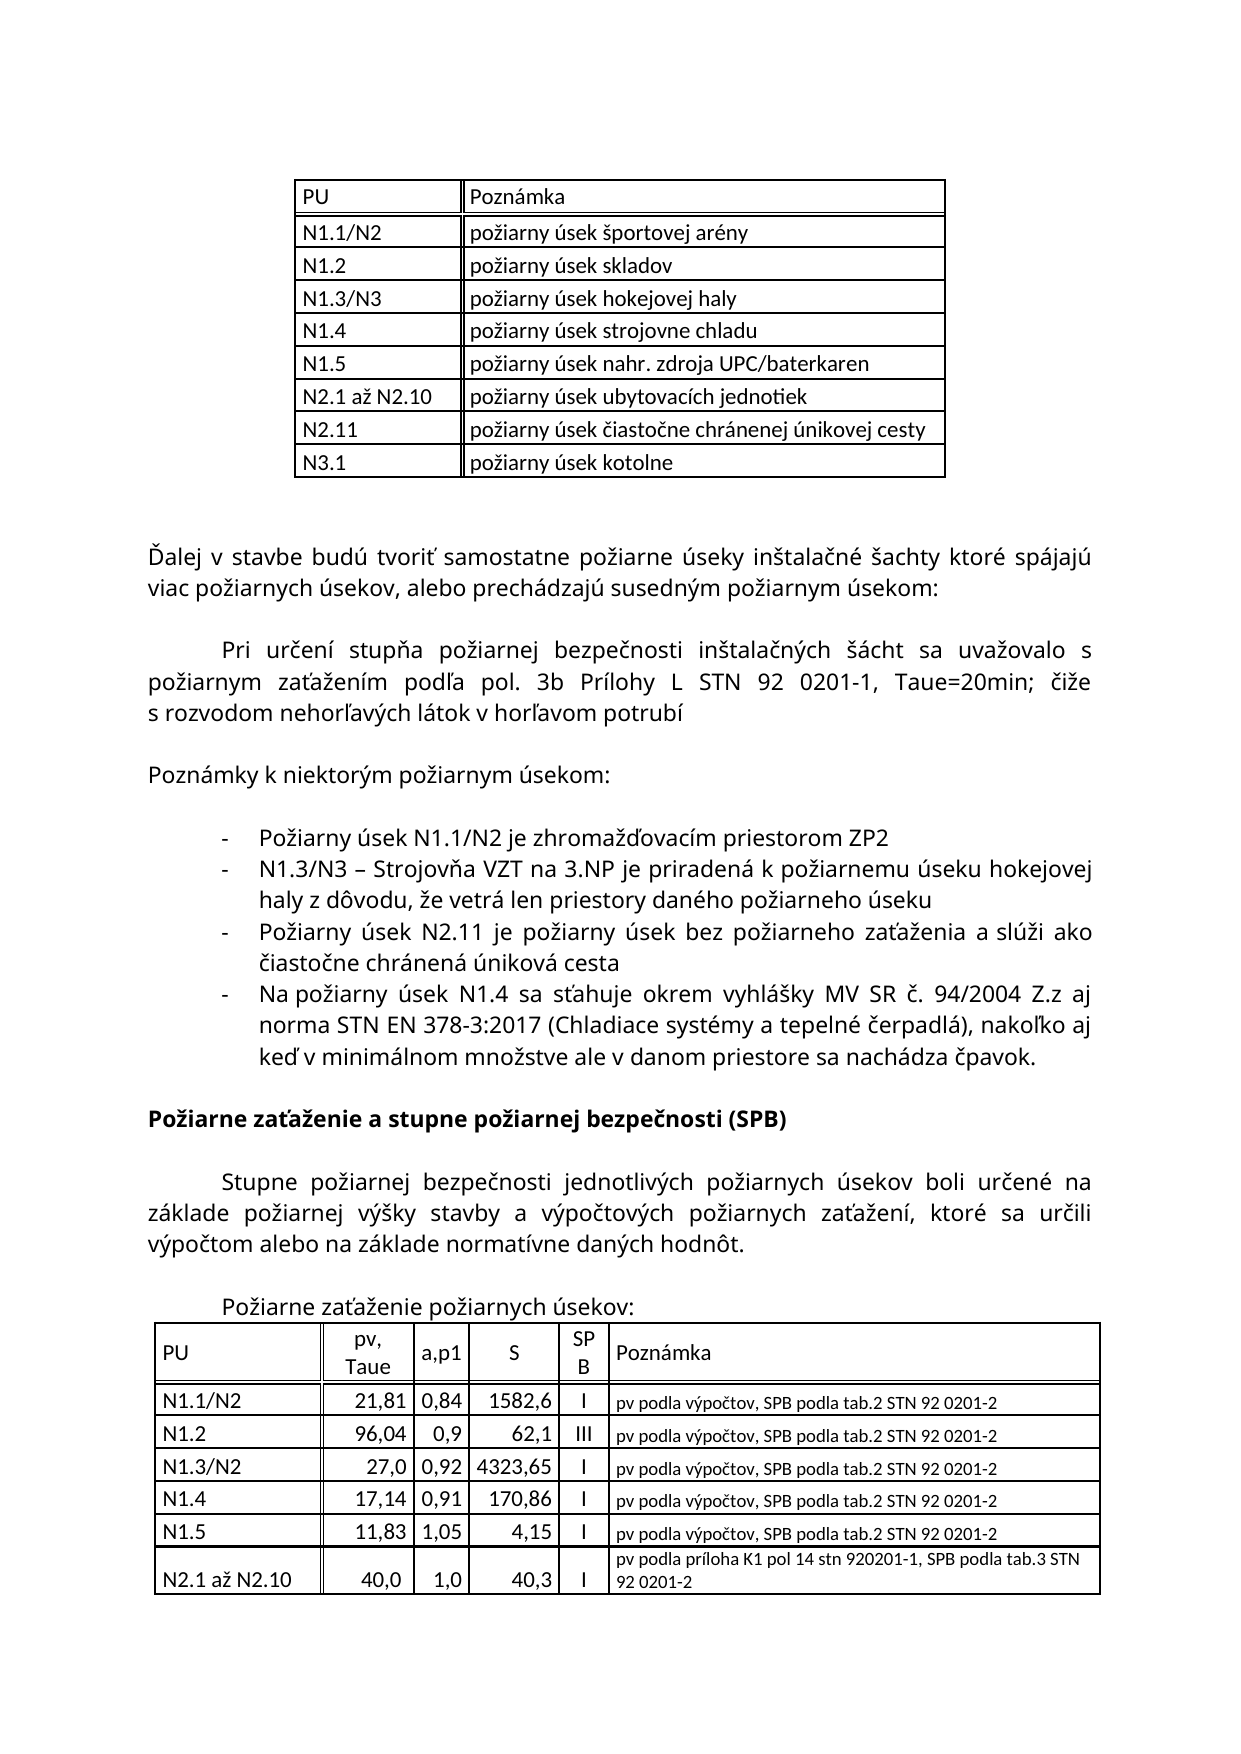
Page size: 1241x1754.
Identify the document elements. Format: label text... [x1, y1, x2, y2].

list N1.3/N3 – Strojovňa VZT na 3.NP je priradená k požiarnemu úseku hokejovej haly z dôvodu, že vetrá len priestory daného požiarneho úseku [221, 853, 1093, 915]
table_cell I [560, 1385, 608, 1414]
table_cell N3.1 [296, 445, 460, 476]
table_header Poznámka [465, 181, 944, 212]
table_header a,p1 [415, 1324, 468, 1380]
table_cell pv podla príloha K1 pol 14 stn 920201-1, SPB podla tab.3 STN 92 0201-2 [610, 1548, 1099, 1593]
table_cell N1.5 [296, 347, 460, 377]
table_cell 0,9 [415, 1416, 468, 1447]
table_cell 170,86 [470, 1482, 558, 1513]
table_cell 27,0 [324, 1449, 413, 1480]
table_cell 0,92 [415, 1449, 468, 1480]
table_cell pv podla výpočtov, SPB podla tab.2 STN 92 0201-2 [610, 1416, 1099, 1447]
table_cell 96,04 [324, 1416, 413, 1447]
table_cell pv podla výpočtov, SPB podla tab.2 STN 92 0201-2 [610, 1385, 1099, 1414]
text Stupne požiarnej bezpečnosti jednotlivých požiarnych úsekov boli určené na základe požiarnej výšky stavby a výpočtových požiarnych zaťažení, ktoré sa určili výpočtom alebo na základe normatívne daných hodnôt. [148, 1165, 1093, 1259]
table_cell 17,14 [324, 1482, 413, 1513]
table_cell N1.3/N2 [156, 1449, 320, 1480]
table_cell I [560, 1548, 608, 1593]
table_cell 21,81 [324, 1385, 413, 1414]
table_cell požiarny úsek strojovne chladu [465, 314, 944, 344]
table_cell III [560, 1416, 608, 1447]
table_header Poznámka [610, 1324, 1099, 1380]
list Požiarny úsek N1.1/N2 je zhromažďovacím priestorom ZP2 [221, 822, 1093, 853]
table_header SPB [560, 1324, 608, 1380]
table_cell N1.5 [156, 1515, 320, 1545]
table_cell N1.2 [296, 248, 460, 279]
table_cell I [560, 1449, 608, 1480]
table_cell 40,3 [470, 1548, 558, 1593]
table_cell 11,83 [324, 1515, 413, 1545]
list Na požiarny úsek N1.4 sa sťahuje okrem vyhlášky MV SR č. 94/2004 Z.z aj norma STN EN 378-3:2017 (Chladiace systémy a tepelné čerpadlá), nakoľko aj keď v minimálnom množstve ale v danom priestore sa nachádza čpavok. [221, 978, 1093, 1072]
table_cell N1.4 [156, 1482, 320, 1513]
table_cell N2.11 [296, 412, 460, 443]
table_cell požiarny úsek športovej arény [465, 217, 944, 246]
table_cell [610, 1515, 1099, 1545]
table_cell 4323,65 [470, 1449, 558, 1480]
table_cell N1.4 [296, 314, 460, 344]
table_cell 0,91 [415, 1482, 468, 1513]
table_header S [470, 1324, 558, 1380]
text Požiarne zaťaženie a stupne požiarnej bezpečnosti (SPB) [148, 1103, 1093, 1134]
text Pri určení stupňa požiarnej bezpečnosti inštalačných šácht sa uvažovalo s požiarnym zaťažením podľa pol. 3b Prílohy L STN 92 0201-1, Taue=20min; čiže s rozvodom nehorľavých látok v horľavom potrubí [148, 634, 1093, 728]
table_cell 40,0 [324, 1548, 413, 1593]
table_cell pv podla výpočtov, SPB podla tab.2 STN 92 0201-2 [610, 1482, 1099, 1513]
table_cell požiarny úsek skladov [465, 248, 944, 279]
table_cell požiarny úsek ubytovacích jednotiek [465, 380, 944, 410]
table_cell 0,84 [415, 1385, 468, 1414]
table_cell I [560, 1515, 608, 1545]
table_cell 1,05 [415, 1515, 468, 1545]
text Ďalej v stavbe budú tvoriť samostatne požiarne úseky inštalačné šachty ktoré spájajú viac požiarnych úsekov, alebo prechádzajú susedným požiarnym úsekom: [148, 540, 1093, 603]
table_cell 62,1 [470, 1416, 558, 1447]
table_cell požiarny úsek kotolne [465, 445, 944, 476]
table_cell 1582,6 [470, 1385, 558, 1414]
table_cell požiarny úsek hokejovej haly [465, 281, 944, 312]
text Poznámky k niektorým požiarnym úsekom: [148, 759, 1093, 790]
table_cell N1.1/N2 [296, 217, 460, 246]
table_cell N2.1 až N2.10 [156, 1548, 320, 1593]
table_cell 1,0 [415, 1548, 468, 1593]
table_cell N1.1/N2 [156, 1385, 320, 1414]
table_header PU [296, 181, 460, 212]
table_cell pv podla výpočtov, SPB podla tab.2 STN 92 0201-2 [610, 1449, 1099, 1480]
text Požiarne zaťaženie požiarnych úsekov: [148, 1290, 1093, 1322]
table_cell požiarny úsek nahr. zdroja UPC/baterkaren [465, 347, 944, 377]
table_cell N2.1 až N2.10 [296, 380, 460, 410]
table_cell I [560, 1482, 608, 1513]
table_cell 4,15 [470, 1515, 558, 1545]
table_cell N1.2 [156, 1416, 320, 1447]
table_cell N1.3/N3 [296, 281, 460, 312]
table_cell požiarny úsek čiastočne chránenej únikovej cesty [465, 412, 944, 443]
table_header PU [156, 1324, 320, 1380]
table_header pv, Taue [324, 1324, 413, 1380]
list Požiarny úsek N2.11 je požiarny úsek bez požiarneho zaťaženia a slúži ako čiastočne chránená úniková cesta [221, 915, 1093, 978]
